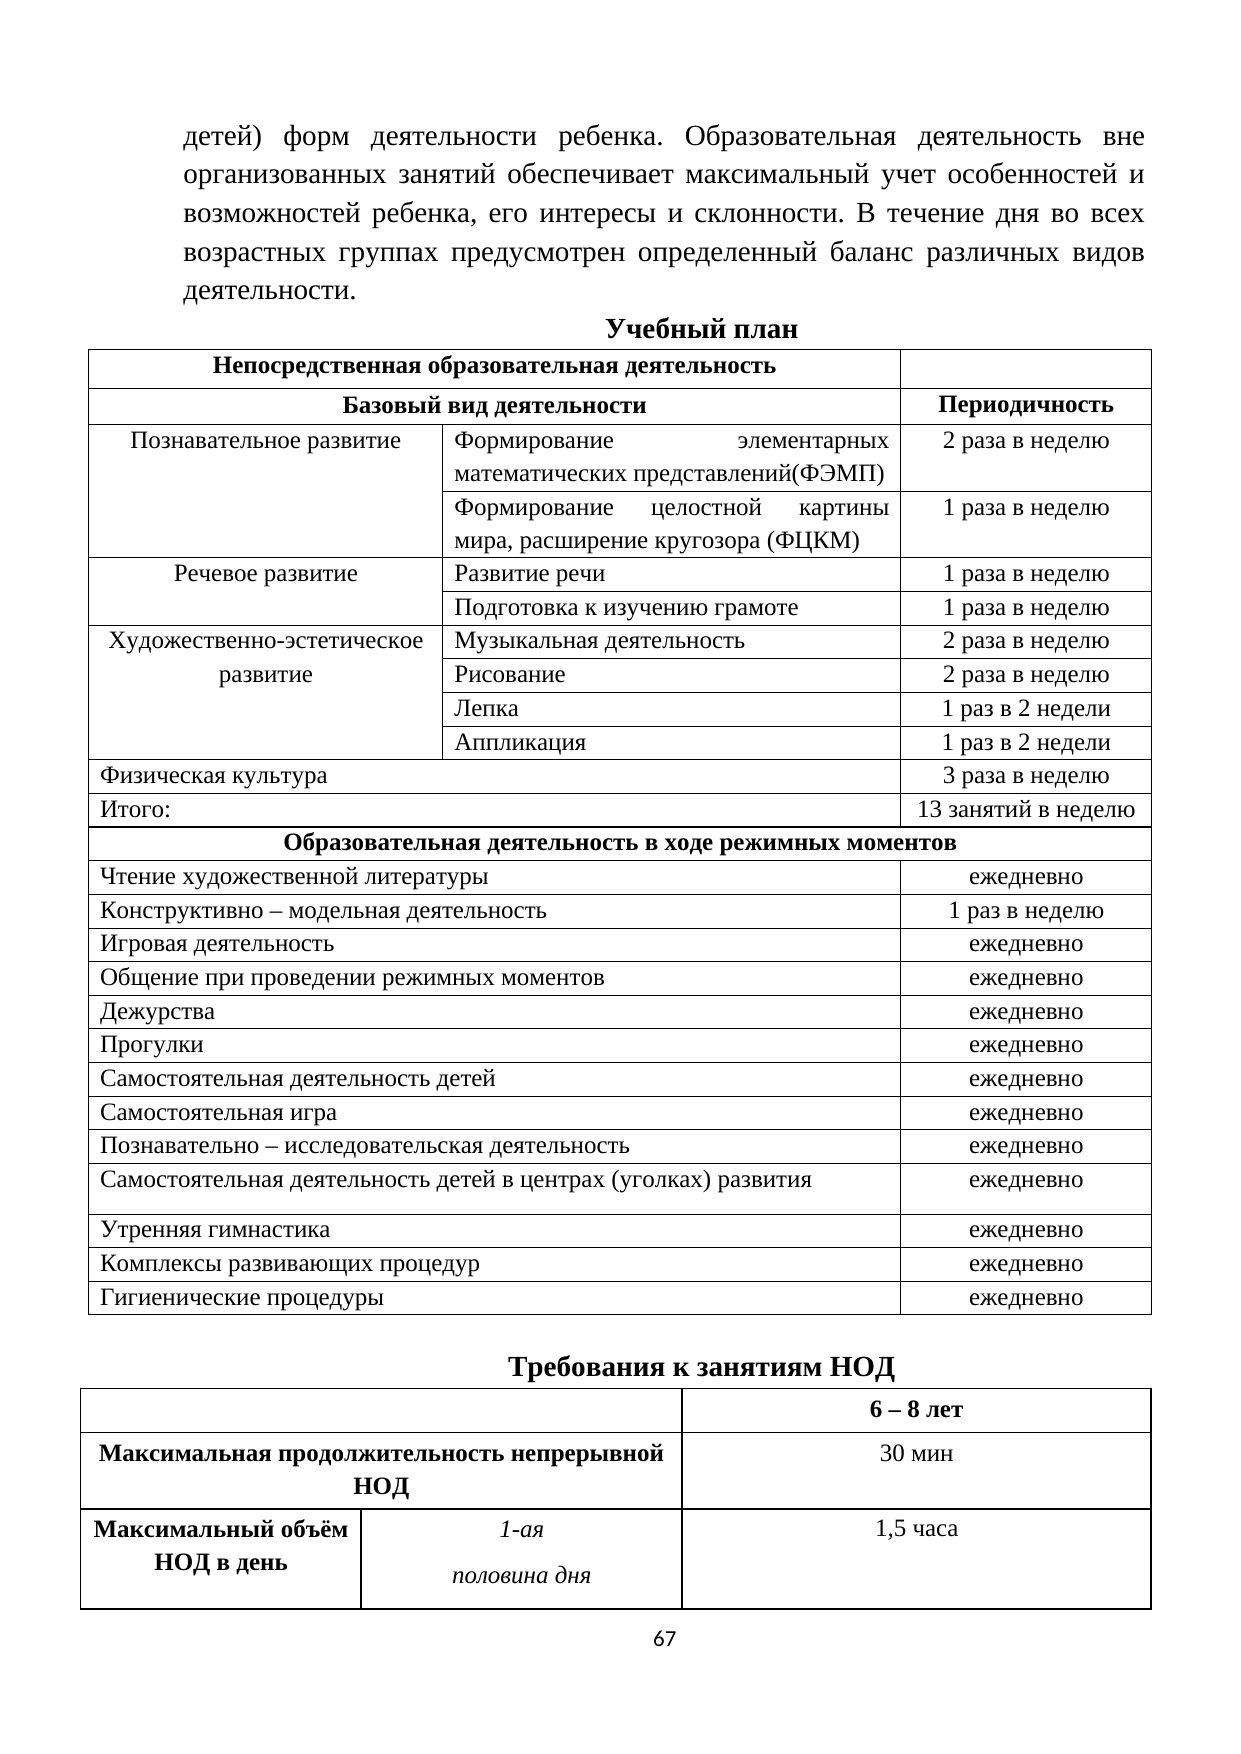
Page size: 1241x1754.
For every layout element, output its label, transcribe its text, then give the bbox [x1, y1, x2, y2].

table_cell Формирование целостной картины мира, расширение кругозора (ФЦКМ) [443, 492, 900, 557]
table_cell Развитие речи [443, 558, 900, 591]
table_cell ежедневно [901, 1029, 1151, 1062]
list Требования к занятиям НОД [177, 1349, 1152, 1382]
table_cell 13 занятий в неделю [901, 794, 1151, 826]
table_cell 1 раз в неделю [901, 895, 1151, 927]
table_cell 2 раза в неделю [901, 425, 1151, 491]
table_header 6 – 8 лет [683, 1389, 1150, 1431]
table_cell Базовый вид деятельности [89, 389, 900, 424]
table_cell ежедневно [901, 1097, 1151, 1129]
table_cell Формирование элементарных математических представлений(ФЭМП) [443, 425, 900, 491]
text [183, 118, 1146, 306]
table_cell Художественно-эстетическое развитие [89, 626, 442, 759]
table_cell Общение при проведении режимных моментов [89, 962, 900, 995]
table_cell ежедневно [901, 1130, 1151, 1163]
table_cell Физическая культура [89, 760, 900, 793]
table_header [81, 1389, 681, 1431]
table_cell ежедневно [901, 996, 1151, 1028]
table_cell 2 раза в неделю [901, 659, 1151, 692]
table_cell Образовательная деятельность в ходе режимных моментов [89, 828, 1151, 860]
table_cell ежедневно [901, 929, 1151, 961]
table_cell Подготовка к изучению грамоте [443, 592, 900, 624]
table_cell 1 раза в неделю [901, 592, 1151, 624]
table_cell Игровая деятельность [89, 929, 900, 961]
table_header Непосредственная образовательная деятельность [89, 350, 900, 388]
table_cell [81, 1510, 360, 1608]
table_cell 2 раза в неделю [901, 626, 1151, 658]
table_cell Прогулки [89, 1029, 900, 1062]
table_cell ежедневно [901, 861, 1151, 894]
table_cell Познавательное развитие [89, 425, 442, 557]
table_cell Рисование [443, 659, 900, 692]
table_cell Комплексы развивающих процедур [89, 1248, 900, 1281]
table_cell 1 раза в неделю [901, 558, 1151, 591]
table_cell Гигиенические процедуры [89, 1282, 900, 1314]
table_cell 1,5 часа [683, 1510, 1150, 1608]
text Учебный план [183, 311, 1146, 344]
table_cell 1 раз в 2 недели [901, 693, 1151, 726]
table_cell ежедневно [901, 1282, 1151, 1314]
table_cell Познавательно – исследовательская деятельность [89, 1130, 900, 1163]
table_cell Конструктивно – модельная деятельность [89, 895, 900, 927]
table_cell Самостоятельная деятельность детей [89, 1063, 900, 1096]
table_cell ежедневно [901, 962, 1151, 995]
table_cell Максимальная продолжительность непрерывной НОД [81, 1433, 681, 1508]
table_cell Чтение художественной литературы [89, 861, 900, 894]
table_cell Самостоятельная игра [89, 1097, 900, 1129]
table_cell Лепка [443, 693, 900, 726]
table_cell 1 раз в 2 недели [901, 727, 1151, 759]
table_cell 30 мин [683, 1433, 1150, 1508]
table_cell Речевое развитие [89, 558, 442, 624]
table_cell ежедневно [901, 1063, 1151, 1096]
table_cell 3 раза в неделю [901, 760, 1151, 793]
table_cell Самостоятельная деятельность детей в центрах (уголках) развития [89, 1164, 900, 1213]
table_cell 1 раза в неделю [901, 492, 1151, 557]
table_header [901, 350, 1151, 388]
table_cell ежедневно [901, 1215, 1151, 1247]
table_cell Аппликация [443, 727, 900, 759]
table_cell ежедневно [901, 1248, 1151, 1281]
table_cell Музыкальная деятельность [443, 626, 900, 658]
table_cell 1-ая половина дня [362, 1510, 681, 1608]
table_cell ежедневно [901, 1164, 1151, 1213]
table_cell Утренняя гимнастика [89, 1215, 900, 1247]
table_cell Дежурства [89, 996, 900, 1028]
table_cell Периодичность [901, 389, 1151, 424]
table_cell Итого: [89, 794, 900, 826]
